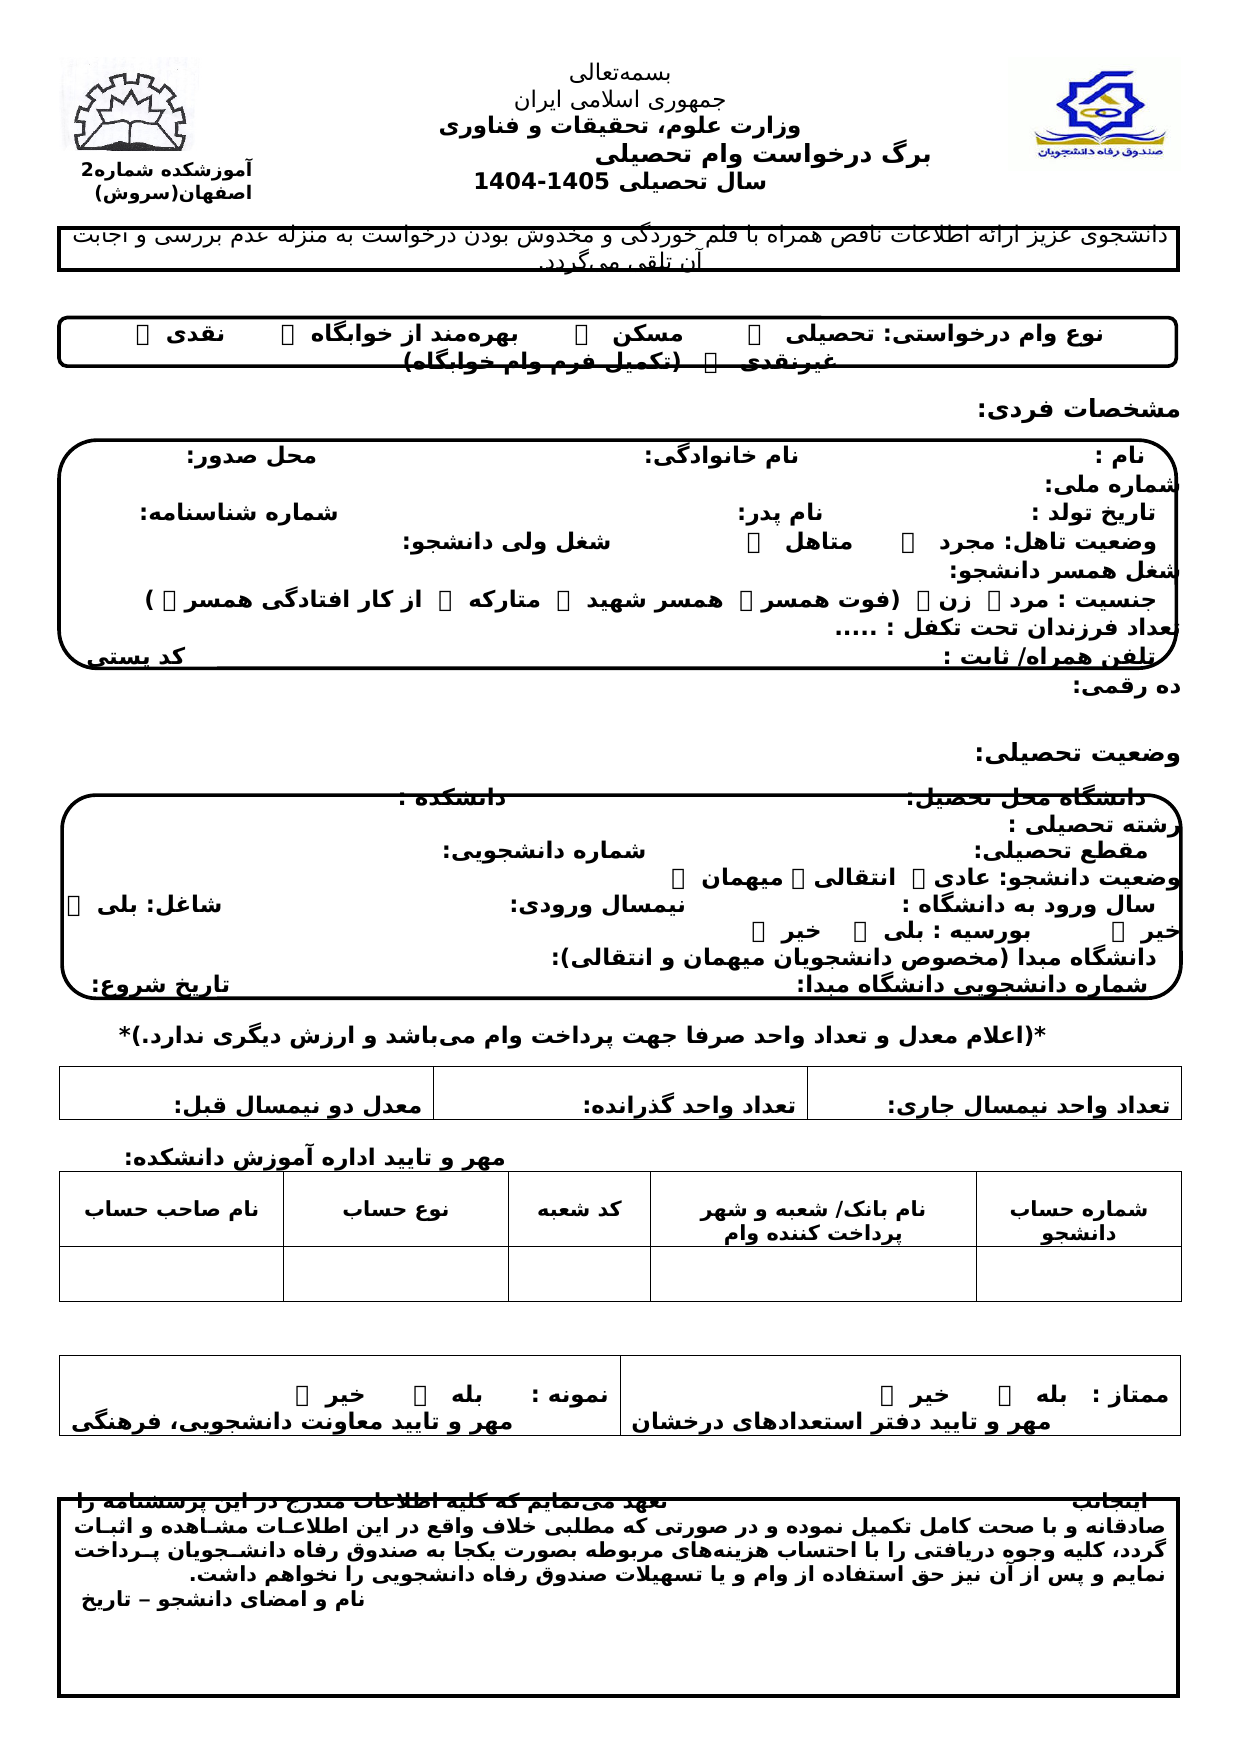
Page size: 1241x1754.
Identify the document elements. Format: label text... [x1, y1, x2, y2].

table_header ممتاز : بله خیر مهر و تایید دفتر استعدادهای درخشان [621, 1356, 1180, 1435]
table_header تعداد واحد گذرانده: [434, 1067, 807, 1118]
text دانشجوی عزیز ارائه اطلاعات ناقص همراه با قلم خوردگی و مخدوش بودن درخواست به منزله عدم بررسی و اجابت آن تلقی می‌گردد. [61, 230, 1176, 268]
list اینجانب تعهد می‌نمایم که کلیه اطلاعات مندرج در این پرسشنامه را صادقانه و با صحت کامل تکمیل نموده و در صورتی که مطلبی خلاف واقع در این اطلاعات مشاهده و اثبات گردد، کلیه وجوه دریافتی را با احتساب هزینه‌های مربوطه بصورت یکجا به صندوق رفاه دانشجویان پرداخت نمایم و پس از آن نیز حق استفاده از وام و یا تسهیلات صندوق رفاه دانشجویی را نخواهم داشت. [74, 1501, 1167, 1587]
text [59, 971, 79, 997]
table_cell [977, 1247, 1181, 1301]
table_header شماره حساب دانشجو [977, 1172, 1181, 1246]
table_cell [651, 1247, 976, 1301]
text مشخصات فردی: [59, 394, 1181, 423]
table_header نام صاحب حساب [60, 1172, 283, 1246]
text دانشجوی عزیز ارائه اطلاعات ناقص همراه با قلم خوردگی و مخدوش بودن درخواست به منزله عدم بررسی و اجابت آن تلقی می‌گردد. [268, 221, 1181, 274]
text برگ درخواست وام تحصیلی [205, 139, 1008, 168]
table_cell [509, 1247, 650, 1301]
picture [1008, 57, 1182, 171]
text تلفن همراه/ ثابت : کد پستی ده رقمی: [59, 643, 1181, 699]
text وضعیت تاهل: مجرد متاهل شغل ولی دانشجو: شغل همسر دانشجو: [61, 528, 1174, 584]
text جنسیت : مرد زن (فوت همسر همسر شهید متارکه از کار افتادگی همسر ) تعداد فرزندان تحت تکفل : ..... [61, 586, 1174, 641]
list نام و امضای دانشجو – تاریخ [74, 1587, 1176, 1611]
text دانشگاه مبدا (مخصوص دانشجویان میهمان و انتقالی): [64, 944, 1179, 971]
text سال تحصیلی 1405-1404 [268, 168, 1181, 195]
picture [59, 57, 205, 151]
text سال ورود به دانشگاه : نیمسال ورودی: شاغل: بلی خیر بورسیه : بلی خیر [64, 891, 1179, 944]
table_header تعداد واحد نیمسال جاری: [808, 1067, 1181, 1118]
table_header معدل دو نیمسال قبل: [60, 1067, 433, 1118]
list *(اعلام معدل و تعداد واحد صرفا جهت پرداخت وام می‌باشد و ارزش دیگری ندارد.)* [59, 1022, 1106, 1049]
table_header نمونه : بله خیر مهر و تایید معاونت دانشجویی، فرهنگی [60, 1356, 620, 1435]
text نام : نام خانوادگی: محل صدور: شماره ملی: [61, 442, 1174, 497]
text نوع وام درخواستی: تحصیلی مسکن بهره‌مند از خوابگاه نقدی غیرنقدی (تکمیل فرم وام خوابگاه) [800, 320, 1181, 375]
text وزارت علوم، تحقیقات و فناوری [205, 112, 1008, 139]
table_header نوع حساب [284, 1172, 508, 1246]
table_cell [284, 1247, 508, 1301]
text نوع وام درخواستی: تحصیلی مسکن بهره‌مند از خوابگاه نقدی غیرنقدی (تکمیل فرم وام خوابگاه) [61, 320, 1174, 364]
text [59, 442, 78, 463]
text شماره دانشجویی دانشگاه مبدا: تاریخ شروع: [65, 971, 1178, 996]
table_header نام بانک/ شعبه و شهر پرداخت کننده وام [651, 1172, 976, 1246]
text بسمه‌تعالی [205, 59, 1008, 86]
text دانشگاه محل تحصیل: دانشکده : رشته تحصیلی : [59, 784, 1181, 837]
text جمهوری اسلامی ایران [205, 86, 1008, 112]
text مقطع تحصیلی: شماره دانشجویی: وضعیت دانشجو: عادی انتقالی میهمان [64, 837, 1179, 891]
table_cell [60, 1247, 283, 1301]
text وضعیت تحصیلی: [59, 738, 1181, 767]
text تاریخ تولد : نام پدر: شماره شناسنامه: [61, 499, 1174, 526]
table_header کد شعبه [509, 1172, 650, 1246]
list مهر و تایید اداره آموزش دانشکده: [59, 1144, 506, 1171]
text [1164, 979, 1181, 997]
